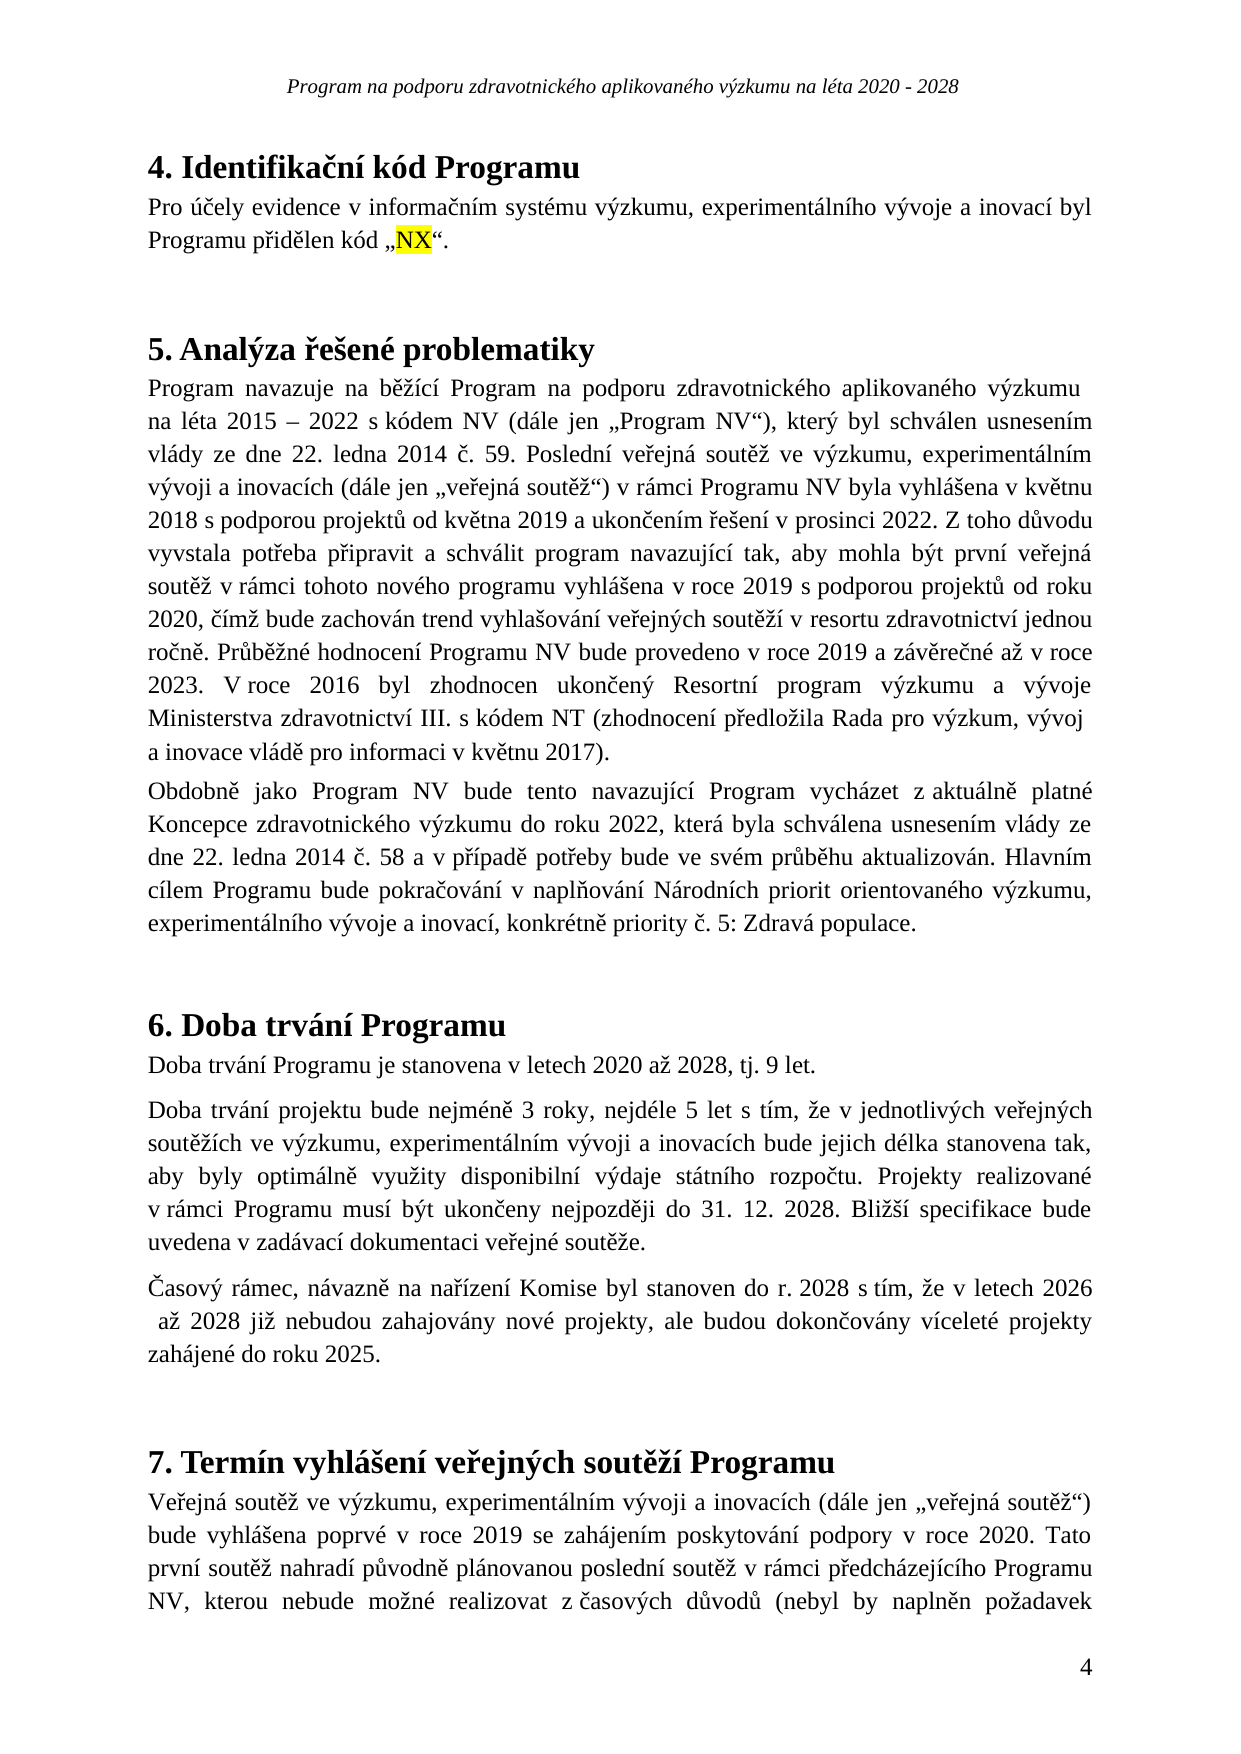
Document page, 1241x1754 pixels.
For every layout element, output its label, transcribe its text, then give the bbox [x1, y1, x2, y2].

text Obdobně jako Program NV bude tento navazující Program vycházet z aktuálně platné Koncepce zdravotnického výzkumu do roku 2022, která byla schválena usnesením vlády ze dne 22. ledna 2014 č. 58 a v případě potřeby bude ve svém průběhu aktualizován. Hlavním cílem Programu bude pokračování v naplňování Národních priorit orientovaného výzkumu, experimentálního vývoje a inovací, konkrétně priority č. 5: Zdravá populace. [148, 776, 1093, 937]
text Doba trvání projektu bude nejméně 3 roky, nejdéle 5 let s tím, že v jednotlivých veřejných soutěžích ve výzkumu, experimentálním vývoji a inovacích bude jejich délka stanovena tak, aby byly optimálně využity disponibilní výdaje státního rozpočtu. Projekty realizované v rámci Programu musí být ukončeny nejpozději do 31. 12. 2028. Bližší specifikace bude uvedena v zadávací dokumentaci veřejné soutěže. [148, 1095, 1093, 1256]
text Časový rámec, návazně na nařízení Komise byl stanoven do r. 2028 s tím, že v letech 2026 až 2028 již nebudou zahajovány nové projekty, ale budou dokončovány víceleté projekty zahájené do roku 2025. [148, 1273, 1093, 1368]
subtitle 5. Analýza řešené problematiky [148, 329, 1093, 367]
subtitle 6. Doba trvání Programu [148, 1005, 1093, 1043]
subtitle 7. Termín vyhlášení veřejných soutěží Programu [148, 1442, 1093, 1481]
text Doba trvání Programu je stanovena v letech 2020 až 2028, tj. 9 let. [148, 1050, 1093, 1078]
text Pro účely evidence v informačním systému výzkumu, experimentálního vývoje a inovací byl Programu přidělen kód „NX“. [148, 192, 1093, 254]
text Program navazuje na běžící Program na podporu zdravotnického aplikovaného výzkumu na léta 2015 – 2022 s kódem NV (dále jen „Program NV“), který byl schválen usnesením vlády ze dne 22. ledna 2014 č. 59. Poslední veřejná soutěž ve výzkumu, experimentálním vývoji a inovacích (dále jen „veřejná soutěž“) v rámci Programu NV byla vyhlášena v květnu 2018 s podporou projektů od května 2019 a ukončením řešení v prosinci 2022. Z toho důvodu vyvstala potřeba připravit a schválit program navazující tak, aby mohla být první veřejná soutěž v rámci tohoto nového programu vyhlášena v roce 2019 s podporou projektů od roku 2020, čímž bude zachován trend vyhlašování veřejných soutěží v resortu zdravotnictví jednou ročně. Průběžné hodnocení Programu NV bude provedeno v roce 2019 a závěrečné až v roce 2023. V roce 2016 byl zhodnocen ukončený Resortní program výzkumu a vývoje Ministerstva zdravotnictví III. s kódem NT (zhodnocení předložila Rada pro výzkum, vývoj a inovace vládě pro informaci v květnu 2017). [148, 373, 1093, 765]
subtitle 4. Identifikační kód Programu [148, 148, 1093, 186]
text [148, 1487, 1093, 1615]
